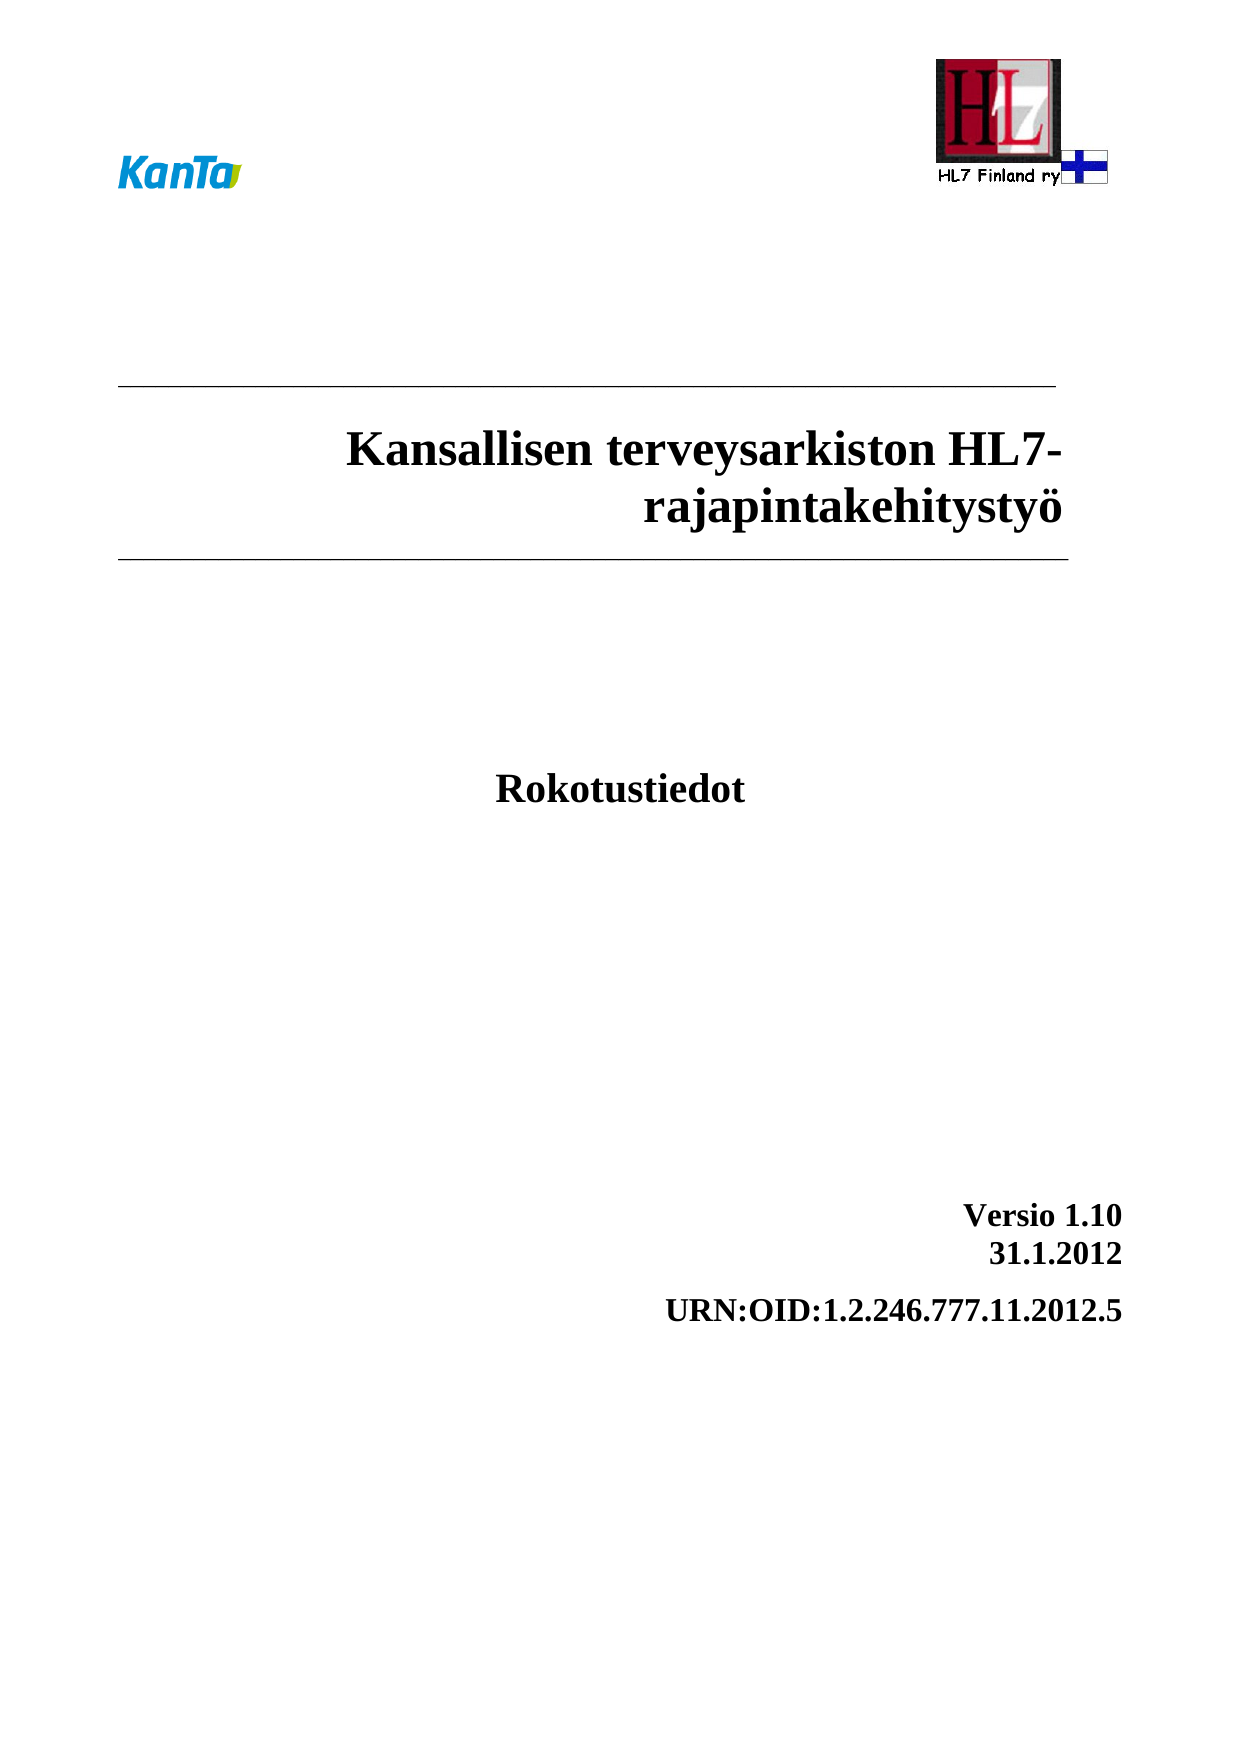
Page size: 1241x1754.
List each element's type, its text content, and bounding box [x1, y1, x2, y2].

text Rokotustiedot [118, 764, 1122, 840]
picture [930, 59, 1110, 189]
text 31.1.2012 URN:OID:1.2.246.777.11.2012.5 [118, 1233, 1122, 1329]
text ____________________________________________________________________________ [118, 534, 1122, 562]
text Kansallisen terveysarkiston HL7-rajapintakehitystyö [118, 419, 1063, 534]
text ___________________________________________________________________________ [118, 361, 1122, 390]
text Versio 1.10 [118, 1195, 1122, 1233]
